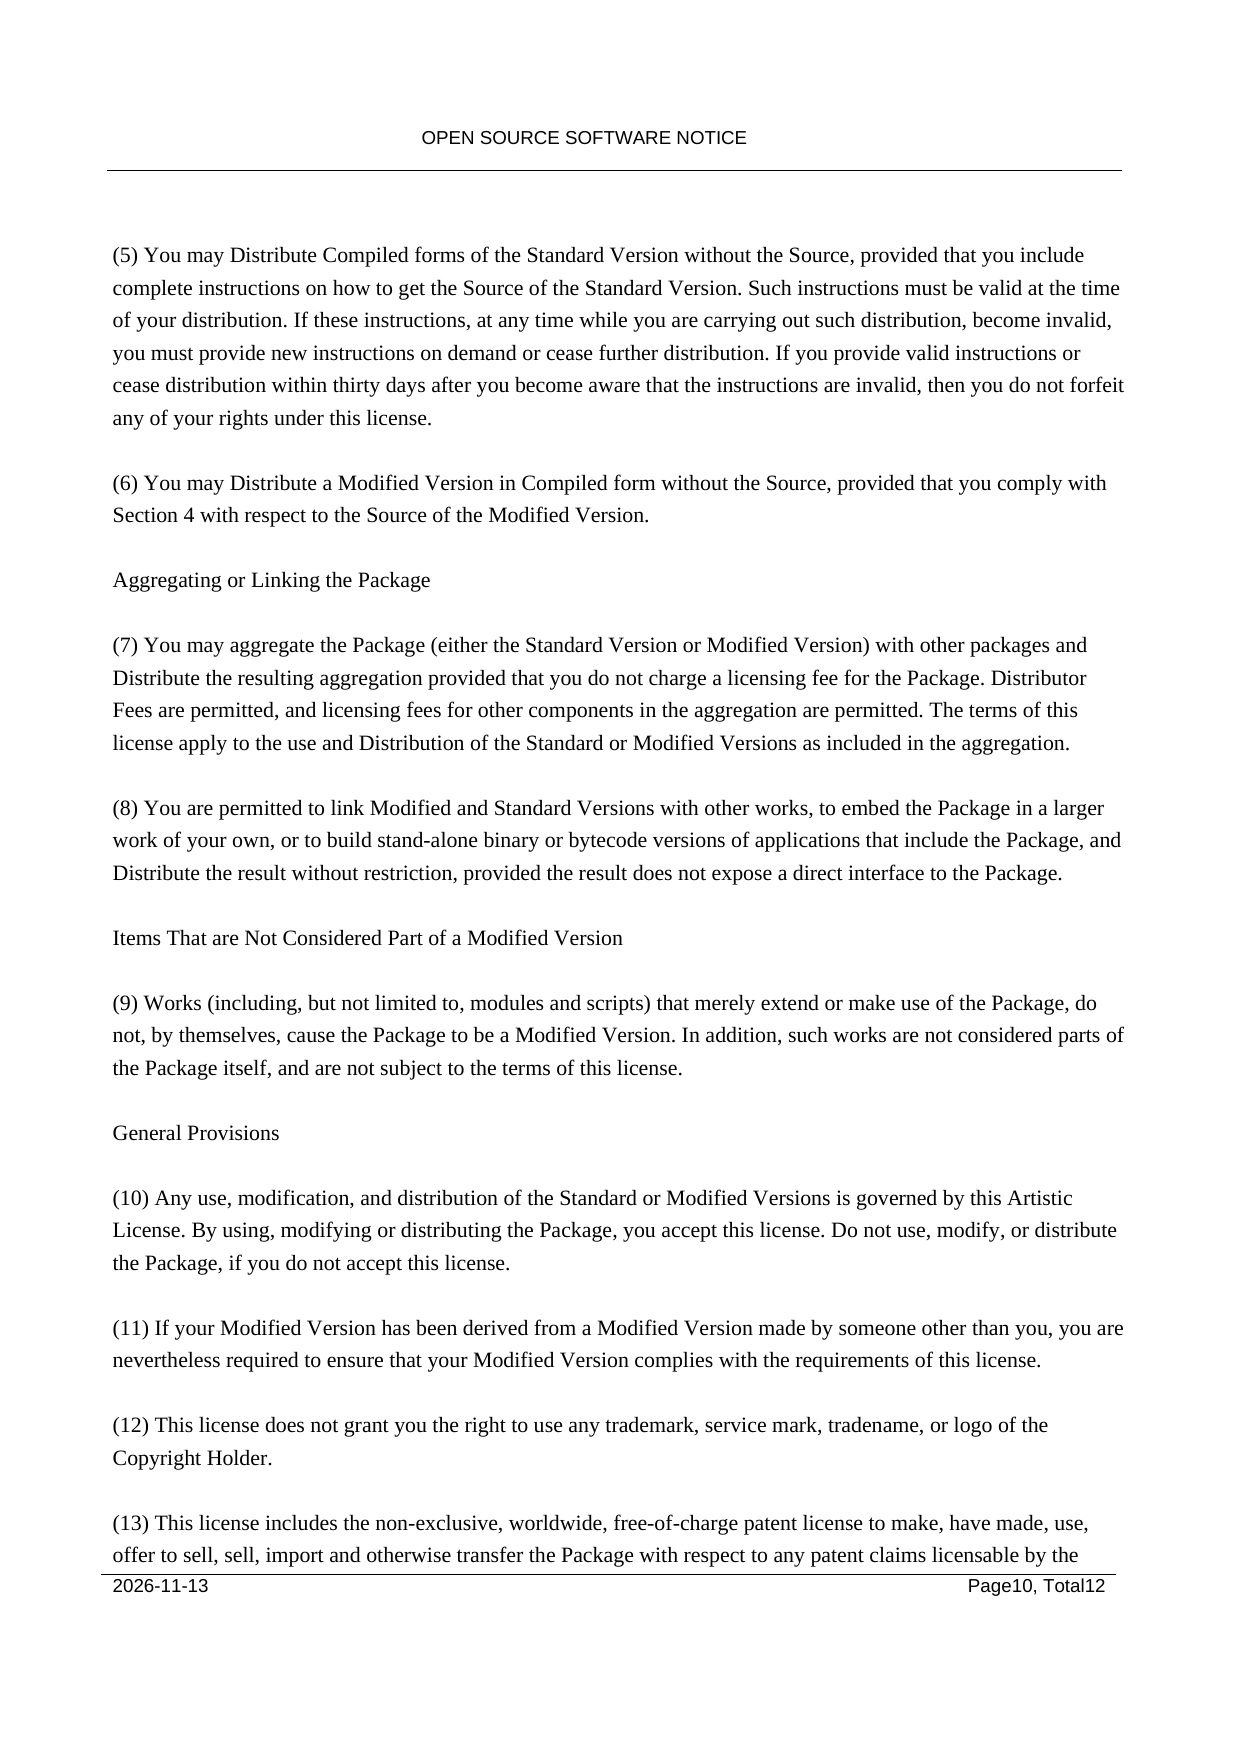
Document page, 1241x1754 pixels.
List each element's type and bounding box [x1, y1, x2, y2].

text [112, 206, 1128, 1571]
